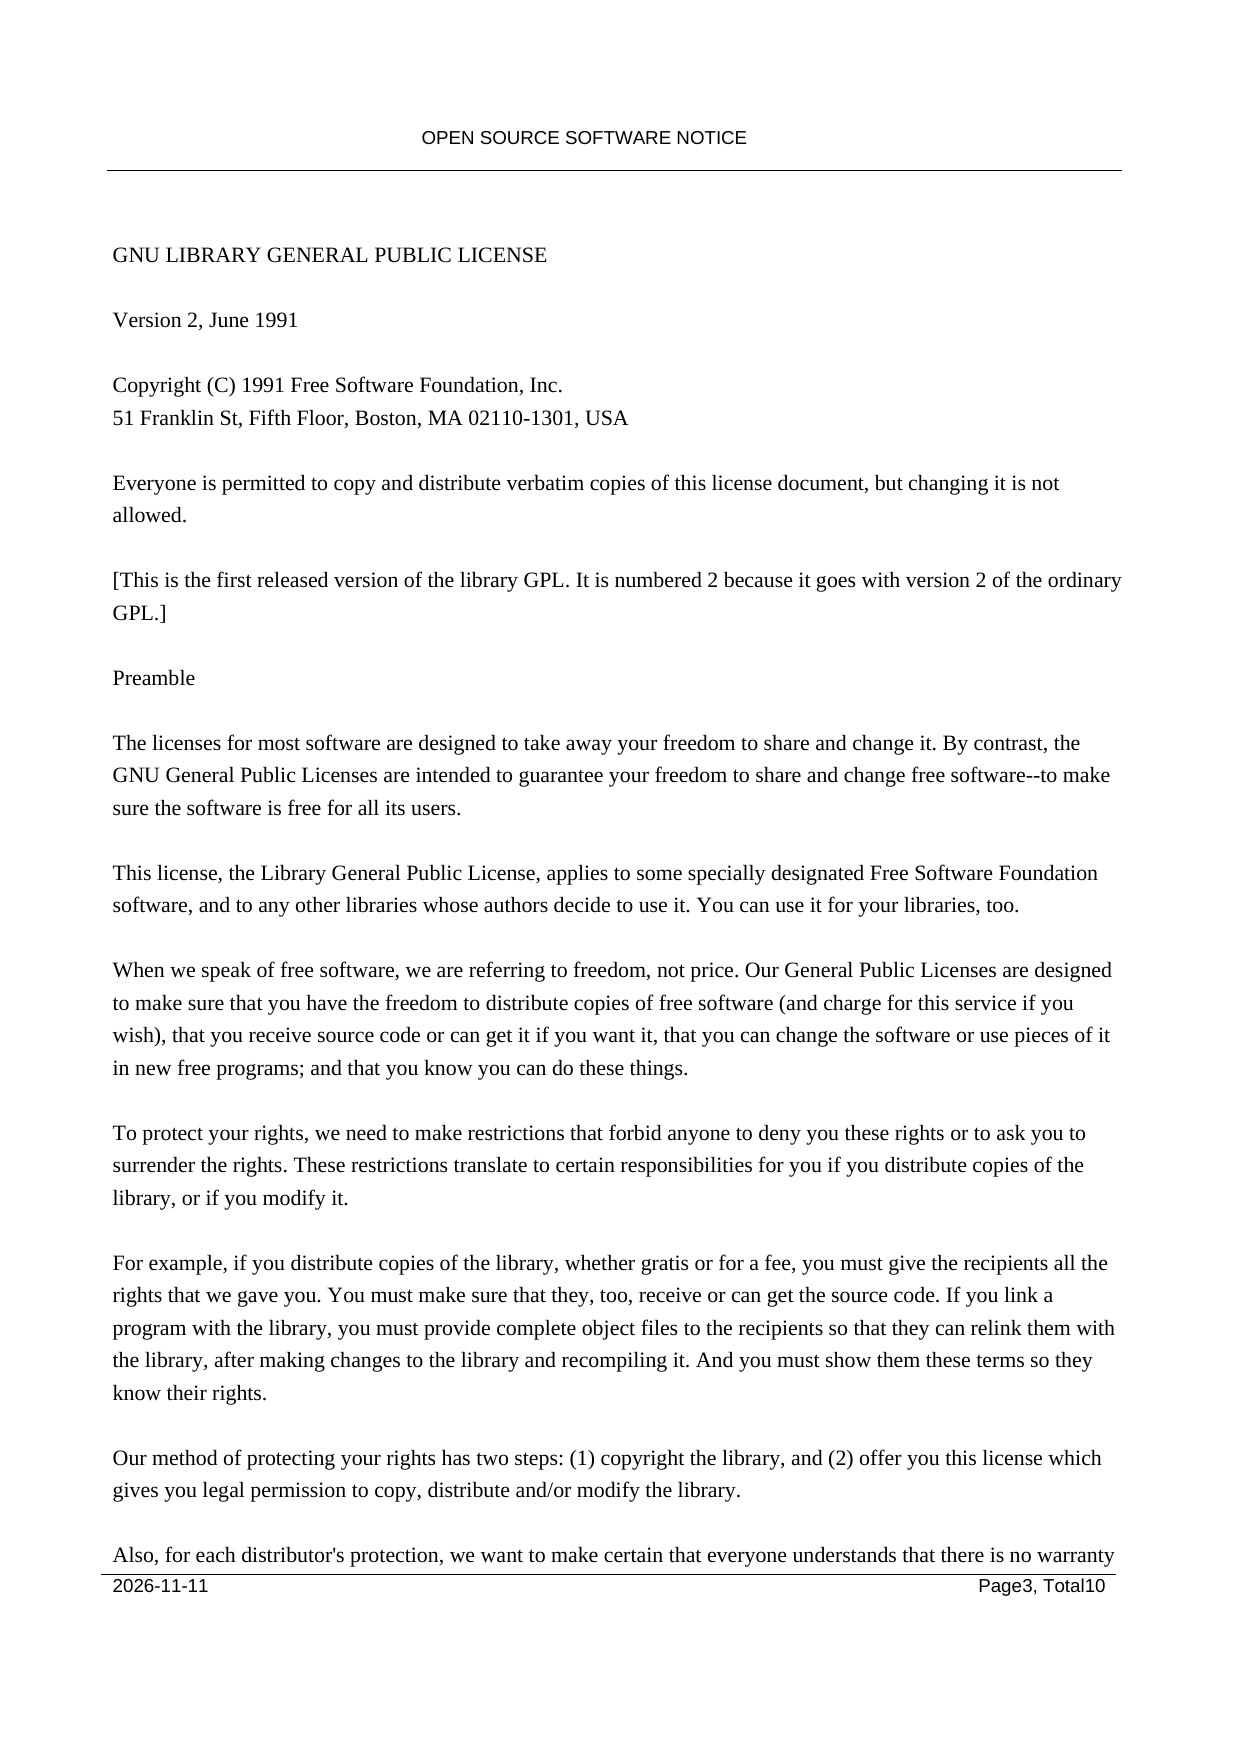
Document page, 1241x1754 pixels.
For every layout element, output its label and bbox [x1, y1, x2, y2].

text [112, 206, 1128, 1571]
